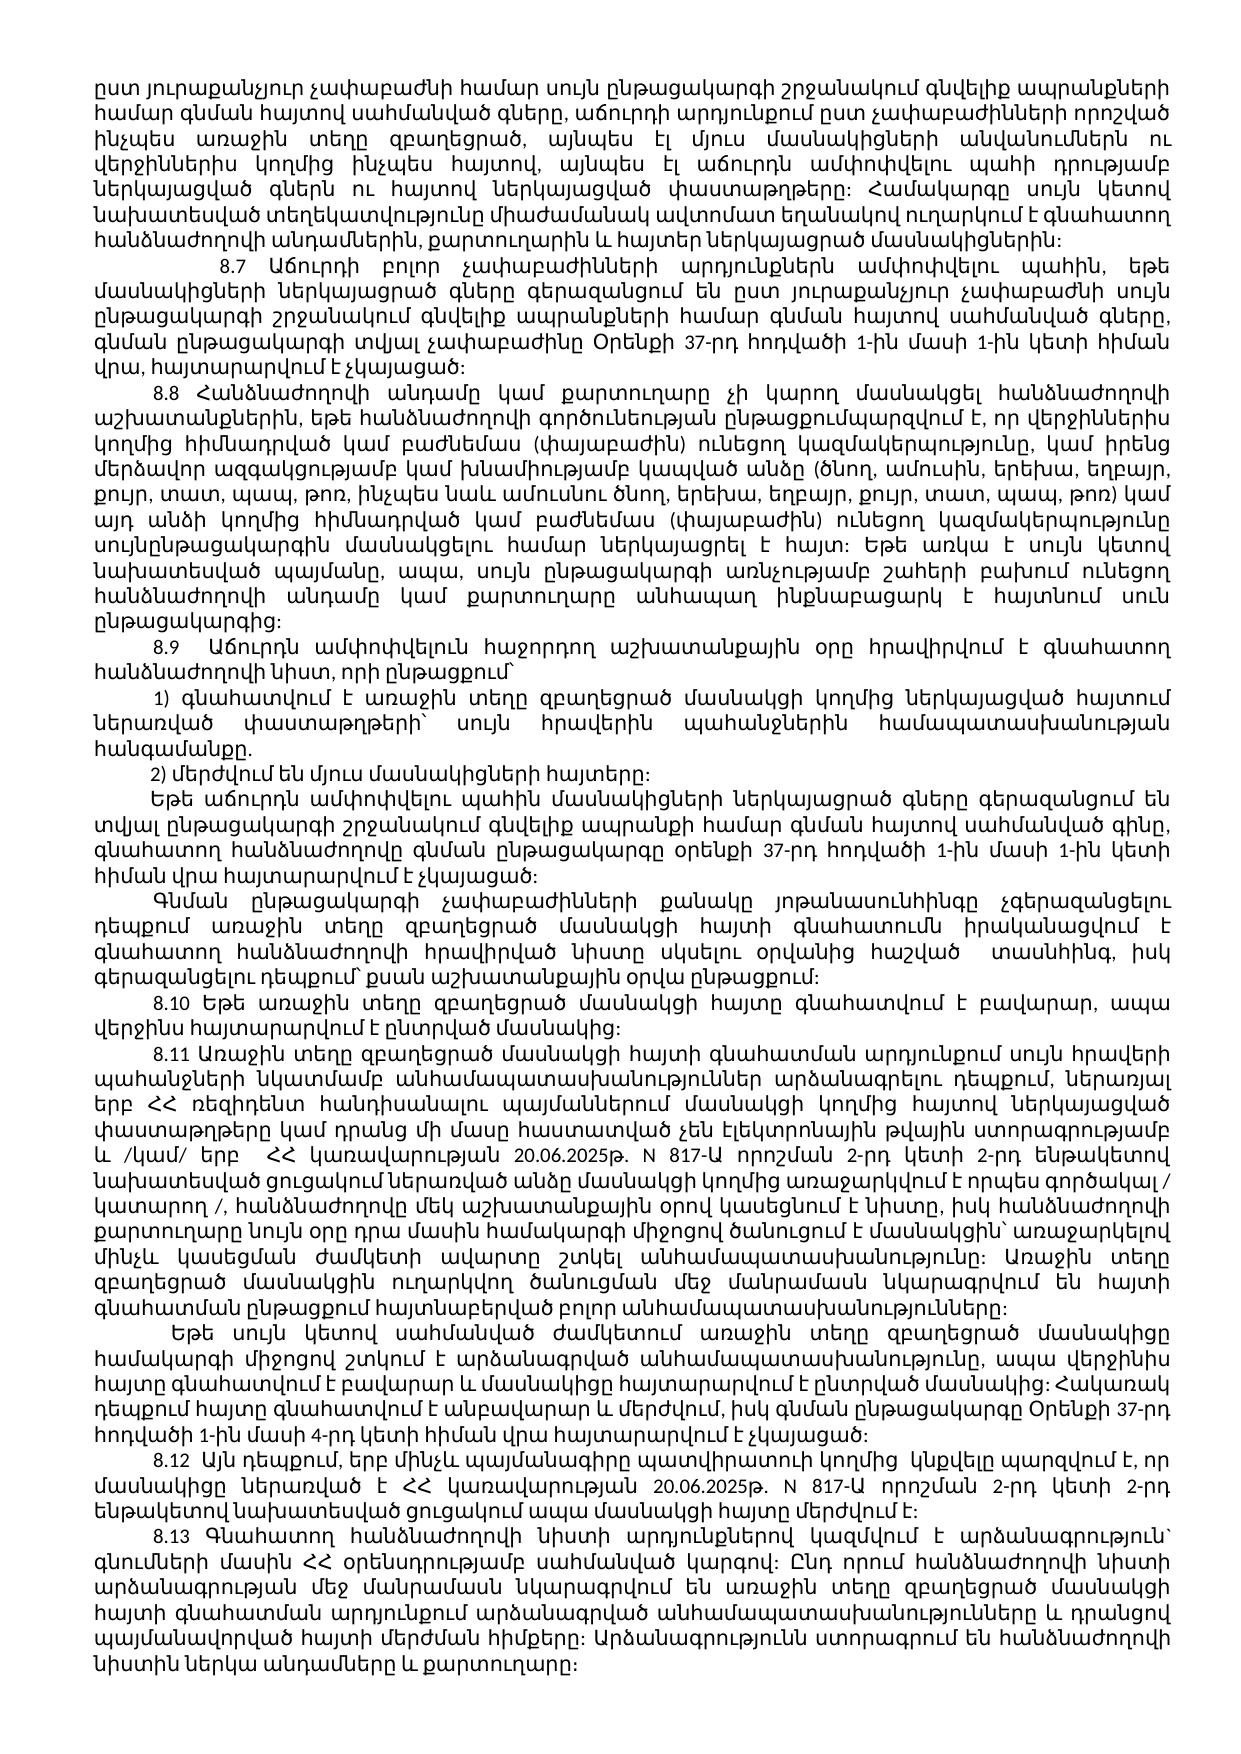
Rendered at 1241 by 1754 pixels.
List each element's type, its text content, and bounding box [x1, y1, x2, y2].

text Եթե սույն կետով սահմանված ժամկետում առաջին տեղը զբաղեցրած մասնակիցը համակարգի միջոցով շտկում է արձանագրված անհամապատասխանությունը, ապա վերջինիս հայտը գնահատվում է բավարար և մասնակիցը հայտարարվում է ընտրված մասնակից: Հակառակ դեպքում հայտը գնահատվում է անբավարար և մերժվում, իսկ գնման ընթացակարգը Օրենքի 37-րդ հոդվածի 1-ին մասի 4-րդ կետի հիման վրա հայտարարվում է չկայացած: [94, 1320, 1171, 1447]
text 8.12 Այն դեպքում, երբ մինչև պայմանագիրը պատվիրատուի կողմից կնքվելը պարզվում է, որ մասնակիցը ներառված է ՀՀ կառավարության 20.06.2025թ. N 817-Ա որոշման 2-րդ կետի 2-րդ ենթակետով նախատեսված ցուցակում ապա մասնակցի հայտը մերժվում է: [94, 1447, 1171, 1524]
text 2) մերժվում են մյուս մասնակիցների հայտերը: [94, 761, 1171, 787]
text 8.10 Եթե առաջին տեղը զբաղեցրած մասնակցի հայտը գնահատվում է բավարար, ապա վերջինս հայտարարվում է ընտրված մասնակից: [94, 990, 1171, 1041]
text Եթե աճուրդն ամփոփվելու պահին մասնակիցների ներկայացրած գները գերազանցում են տվյալ ընթացակարգի շրջանակում գնվելիք ապրանքի համար գնման հայտով սահմանված գինը, գնահատող հանձնաժողովը գնման ընթացակարգը օրենքի 37-րդ հոդվածի 1-ին մասի 1-ին կետի հիման վրա հայտարարվում է չկայացած: [94, 787, 1171, 888]
text 8.7 Աճուրդի բոլոր չափաբաժինների արդյունքներն ամփոփվելու պահին, եթե մասնակիցների ներկայացրած գները գերազանցում են ըստ յուրաքանչյուր չափաբաժնի սույն ընթացակարգի շրջանակում գնվելիք ապրանքների համար գնման հայտով սահմանված գները, գնման ընթացակարգի տվյալ չափաբաժինը Օրենքի 37-րդ հոդվածի 1-ին մասի 1-ին կետի հիման վրա, հայտարարվում է չկայացած: [94, 253, 1171, 380]
text 8.11 Առաջին տեղը զբաղեցրած մասնակցի հայտի գնահատման արդյունքում սույն հրավերի պահանջների նկատմամբ անհամապատասխանություններ արձանագրելու դեպքում, ներառյալ երբ ՀՀ ռեզիդենտ հանդիսանալու պայմաններում մասնակցի կողմից հայտով ներկայացված փաստաթղթերը կամ դրանց մի մասը հաստատված չեն էլեկտրոնային թվային ստորագրությամբ և /կամ/ երբ ՀՀ կառավարության 20.06.2025թ. N 817-Ա որոշման 2-րդ կետի 2-րդ ենթակետով նախատեսված ցուցակում ներառված անձը մասնակցի կողմից առաջարկվում է որպես գործակալ / կատարող /, հանձնաժողովը մեկ աշխատանքային օրով կասեցնում է նիստը, իսկ հանձնաժողովի քարտուղարը նույն օրը դրա մասին համակարգի միջոցով ծանուցում է մասնակցին՝ առաջարկելով մինչև կասեցման ժամկետի ավարտը շտկել անհամապատասխանությունը: Առաջին տեղը զբաղեցրած մասնակցին ուղարկվող ծանուցման մեջ մանրամասն նկարագրվում են հայտի գնահատման ընթացքում հայտնաբերված բոլոր անհամապատասխանությունները: [94, 1041, 1171, 1320]
text 8.8 Հանձնաժողովի անդամը կամ քարտուղարը չի կարող մասնակցել հանձնաժողովի աշխատանքներին, եթե հանձնաժողովի գործունեության ընթացքումպարզվում է, որ վերջիններիս կողմից հիմնադրված կամ բաժնեմաս (փայաբաժին) ունեցող կազմակերպությունը, կամ իրենց մերձավոր ազգակցությամբ կամ խնամիությամբ կապված անձը (ծնող, ամուսին, երեխա, եղբայր, քույր, տատ, պապ, թոռ, ինչպես նաև ամուսնու ծնող, երեխա, եղբայր, քույր, տատ, պապ, թոռ) կամ այդ անձի կողմից հիմնադրված կամ բաժնեմաս (փայաբաժին) ունեցող կազմակերպությունը սույնընթացակարգին մասնակցելու համար ներկայացրել է հայտ: Եթե առկա է սույն կետով նախատեսված պայմանը, ապա, սույն ընթացակարգի առնչությամբ շահերի բախում ունեցող հանձնաժողովի անդամը կամ քարտուղարը անհապաղ ինքնաբացարկ է հայտնում սուն ընթացակարգից: [94, 380, 1171, 634]
text Գնման ընթացակարգի չափաբաժինների քանակը յոթանասունհինգը չգերազանցելու դեպքում առաջին տեղը զբաղեցրած մասնակցի հայտի գնահատումն իրականացվում է գնահատող հանձնաժողովի հրավիրված նիստը սկսելու օրվանից հաշված տասնհինգ, իսկ գերազանցելու դեպքում՝ քսան աշխատանքային օրվա ընթացքում: [94, 888, 1171, 990]
text 8.13 Գնահատող հանձնաժողովի նիստի արդյունքներով կազմվում է արձանագրություն` գնումների մասին ՀՀ օրենսդրությամբ սահմանված կարգով: Ընդ որում հանձնաժողովի նիստի արձանագրության մեջ մանրամասն նկարագրվում են առաջին տեղը զբաղեցրած մասնակցի հայտի գնահատման արդյունքում արձանագրված անհամապատասխանությունները և դրանցով պայմանավորված հայտի մերժման հիմքերը: Արձանագրությունն ստորագրում են հանձնաժողովի նիստին ներկա անդամները և քարտուղարը։ [94, 1524, 1171, 1676]
text 8.9 Աճուրդն ամփոփվելուն հաջորդող աշխատանքային օրը հրավիրվում է գնահատող հանձնաժողովի նիստ, որի ընթացքում՝ [94, 634, 1171, 685]
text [94, 75, 1171, 253]
text 1) գնահատվում է առաջին տեղը զբաղեցրած մասնակցի կողմից ներկայացված հայտում ներառված փաստաթղթերի՝ սույն հրավերին պահանջներին համապատասխանության հանգամանքը. [94, 685, 1171, 761]
